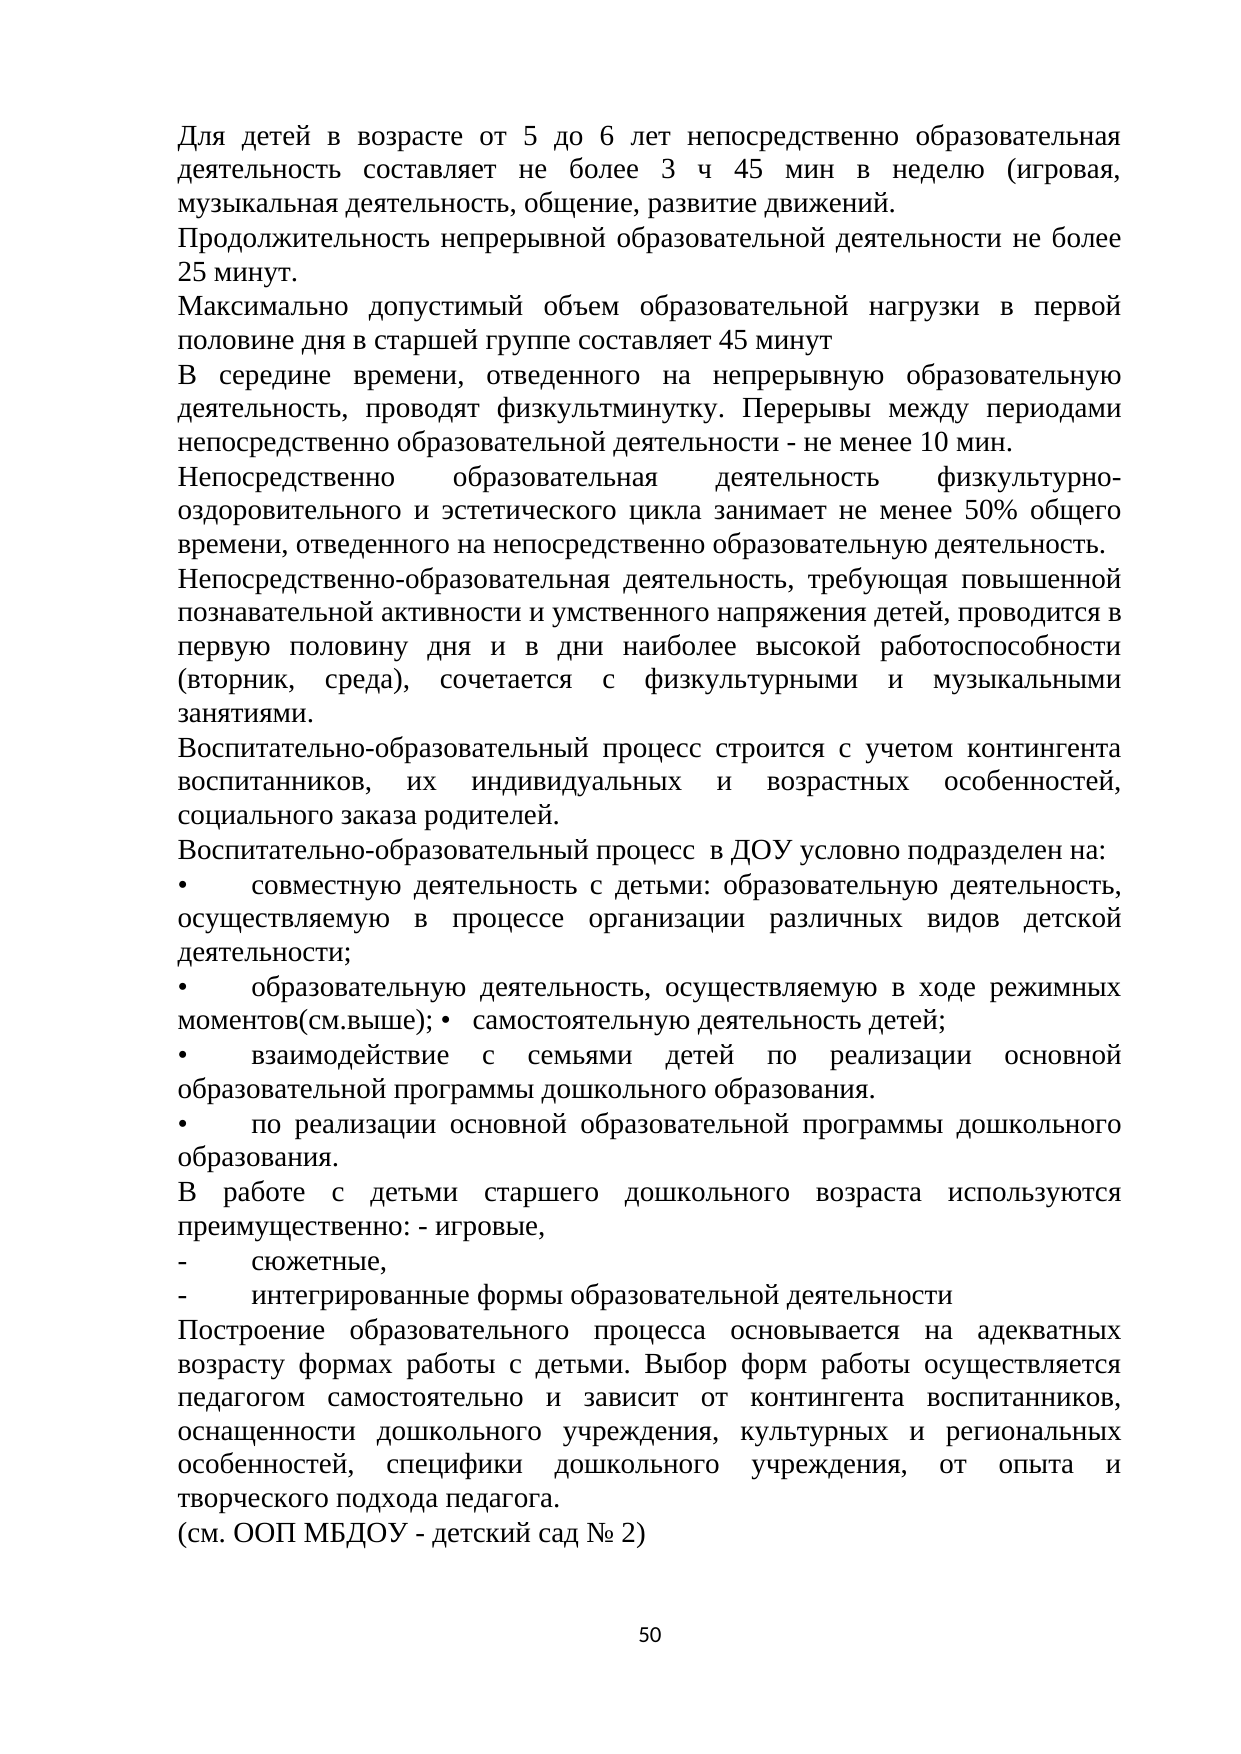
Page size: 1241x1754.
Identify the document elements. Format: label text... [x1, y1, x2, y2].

text В середине времени, отведенного на непрерывную образовательную деятельность, проводят физкультминутку. Перерывы между периодами непосредственно образовательной деятельности - не менее 10 мин. [177, 357, 1122, 458]
text В работе с детьми старшего дошкольного возраста используются преимущественно: - игровые, [177, 1174, 1122, 1241]
text • взаимодействие с семьями детей по реализации основной образовательной программы дошкольного образования. [177, 1037, 1122, 1104]
text Построение образовательного процесса основывается на адекватных возрасту формах работы с детьми. Выбор форм работы осуществляется педагогом самостоятельно и зависит от контингента воспитанников, оснащенности дошкольного учреждения, культурных и региональных особенностей, специфики дошкольного учреждения, от опыта и творческого подхода педагога. [177, 1312, 1122, 1514]
text • образовательную деятельность, осуществляемую в ходе режимных моментов(см.выше); • самостоятельную деятельность детей; [177, 969, 1122, 1036]
text Непосредственно образовательная деятельность физкультурно-оздоровительного и эстетического цикла занимает не менее 50% общего времени, отведенного на непосредственно образовательную деятельность. [177, 459, 1122, 559]
text Продолжительность непрерывной образовательной деятельности не более 25 минут. [177, 220, 1122, 287]
text - сюжетные, [177, 1243, 1122, 1276]
text Воспитательно-образовательный процесс строится с учетом контингента воспитанников, их индивидуальных и возрастных особенностей, социального заказа родителей. [177, 730, 1122, 831]
text (см. ООП МБДОУ - детский сад № 2) [177, 1515, 1122, 1548]
text Максимально допустимый объем образовательной нагрузки в первой половине дня в старшей группе составляет 45 минут [177, 288, 1122, 356]
text • по реализации основной образовательной программы дошкольного образования. [177, 1106, 1122, 1173]
text Для детей в возрасте от 5 до 6 лет непосредственно образовательная деятельность составляет не более 3 ч 45 мин в неделю (игровая, музыкальная деятельность, общение, развитие движений. [177, 118, 1122, 219]
text - интегрированные формы образовательной деятельности [177, 1277, 1122, 1311]
text Непосредственно-образовательная деятельность, требующая повышенной познавательной активности и умственного напряжения детей, проводится в первую половину дня и в дни наиболее высокой работоспособности (вторник, среда), сочетается с физкультурными и музыкальными занятиями. [177, 561, 1122, 729]
text Воспитательно-образовательный процесс в ДОУ условно подразделен на: [177, 832, 1122, 866]
text • совместную деятельность с детьми: образовательную деятельность, осуществляемую в процессе организации различных видов детской деятельности; [177, 867, 1122, 967]
